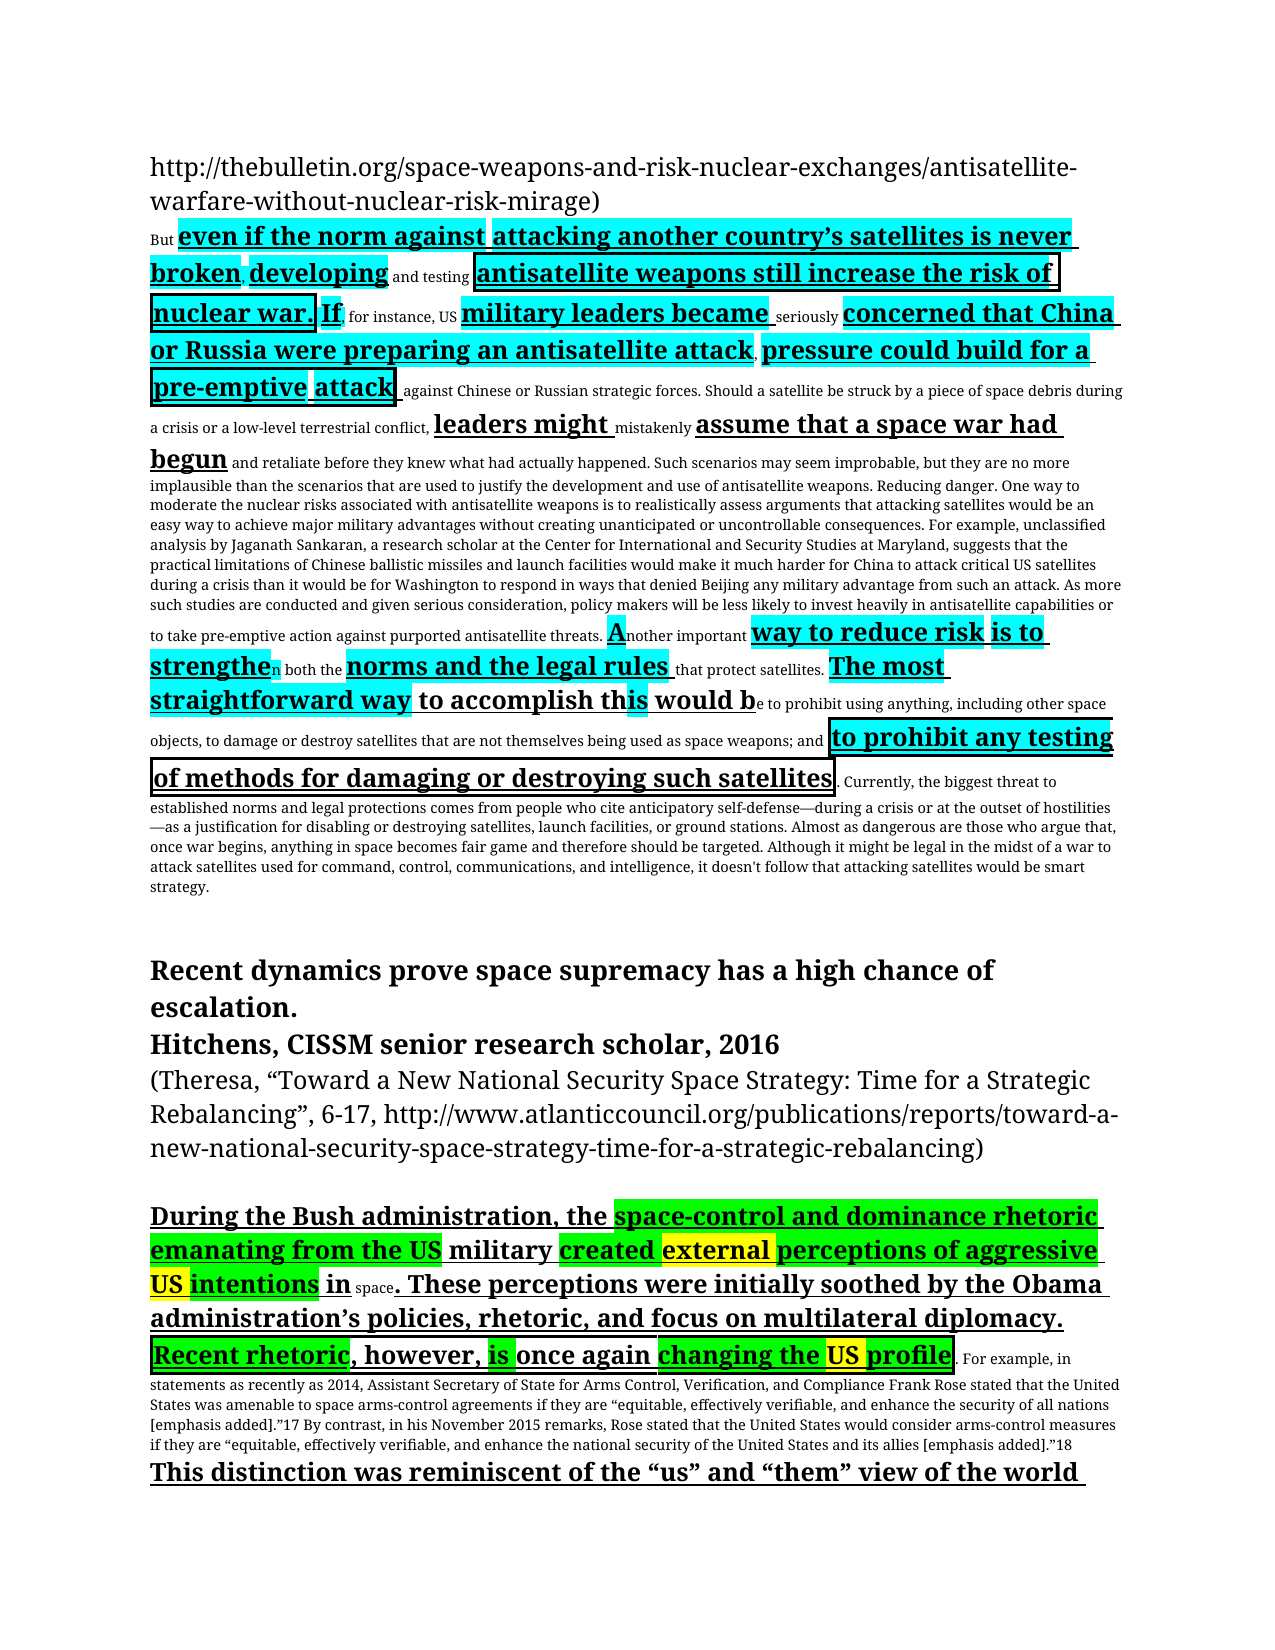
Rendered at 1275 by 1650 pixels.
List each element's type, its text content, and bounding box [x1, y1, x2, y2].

text Hitchens, CISSM senior research scholar, 2016 [150, 1026, 1125, 1062]
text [150, 150, 1125, 218]
text (Theresa, “Toward a New National Security Space Strategy: Time for a Strategic Rebalancing”, 6-17, http://www.atlanticcouncil.org/publications/reports/toward-a-new-national-security-space-strategy-time-for-a-strategic-rebalancing) [150, 1062, 1125, 1164]
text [150, 1199, 1125, 1489]
subtitle Recent dynamics prove space supremacy has a high chance of escalation. [150, 952, 1125, 1026]
text But even if the norm against attacking another country’s satellites is never broken, developing and testing antisatellite weapons still increase the risk of nuclear war. If, for instance, US military leaders became seriously concerned that China or Russia were preparing an antisatellite attack, pressure could build for a pre-emptive attack against Chinese or Russian strategic forces. Should a satellite be struck by a piece of space debris during a crisis or a low-level terrestrial conflict, leaders might mistakenly assume that a space war had begun and retaliate before they knew what had actually happened. Such scenarios may seem improbable, but they are no more implausible than the scenarios that are used to justify the development and use of antisatellite weapons. Reducing danger. One way to moderate the nuclear risks associated with antisatellite weapons is to realistically assess arguments that attacking satellites would be an easy way to achieve major military advantages without creating unanticipated or uncontrollable consequences. For example, unclassified analysis by Jaganath Sankaran, a research scholar at the Center for International and Security Studies at Maryland, suggests that the practical limitations of Chinese ballistic missiles and launch facilities would make it much harder for China to attack critical US satellites during a crisis than it would be for Washington to respond in ways that denied Beijing any military advantage from such an attack. As more such studies are conducted and given serious consideration, policy makers will be less likely to invest heavily in antisatellite capabilities or to take pre-emptive action against purported antisatellite threats. Another important way to reduce risk is to strengthen both the norms and the legal rules that protect satellites. The most straightforward way to accomplish this would be to prohibit using anything, including other space objects, to damage or destroy satellites that are not themselves being used as space weapons; and to prohibit any testing of methods for damaging or destroying such satellites. Currently, the biggest threat to established norms and legal protections comes from people who cite anticipatory self-defense—during a crisis or at the outset of hostilities—as a justification for disabling or destroying satellites, launch facilities, or ground stations. Almost as dangerous are those who argue that, once war begins, anything in space becomes fair game and therefore should be targeted. Although it might be legal in the midst of a war to attack satellites used for command, control, communications, and intelligence, it doesn't follow that attacking satellites would be smart strategy. [150, 218, 1125, 897]
